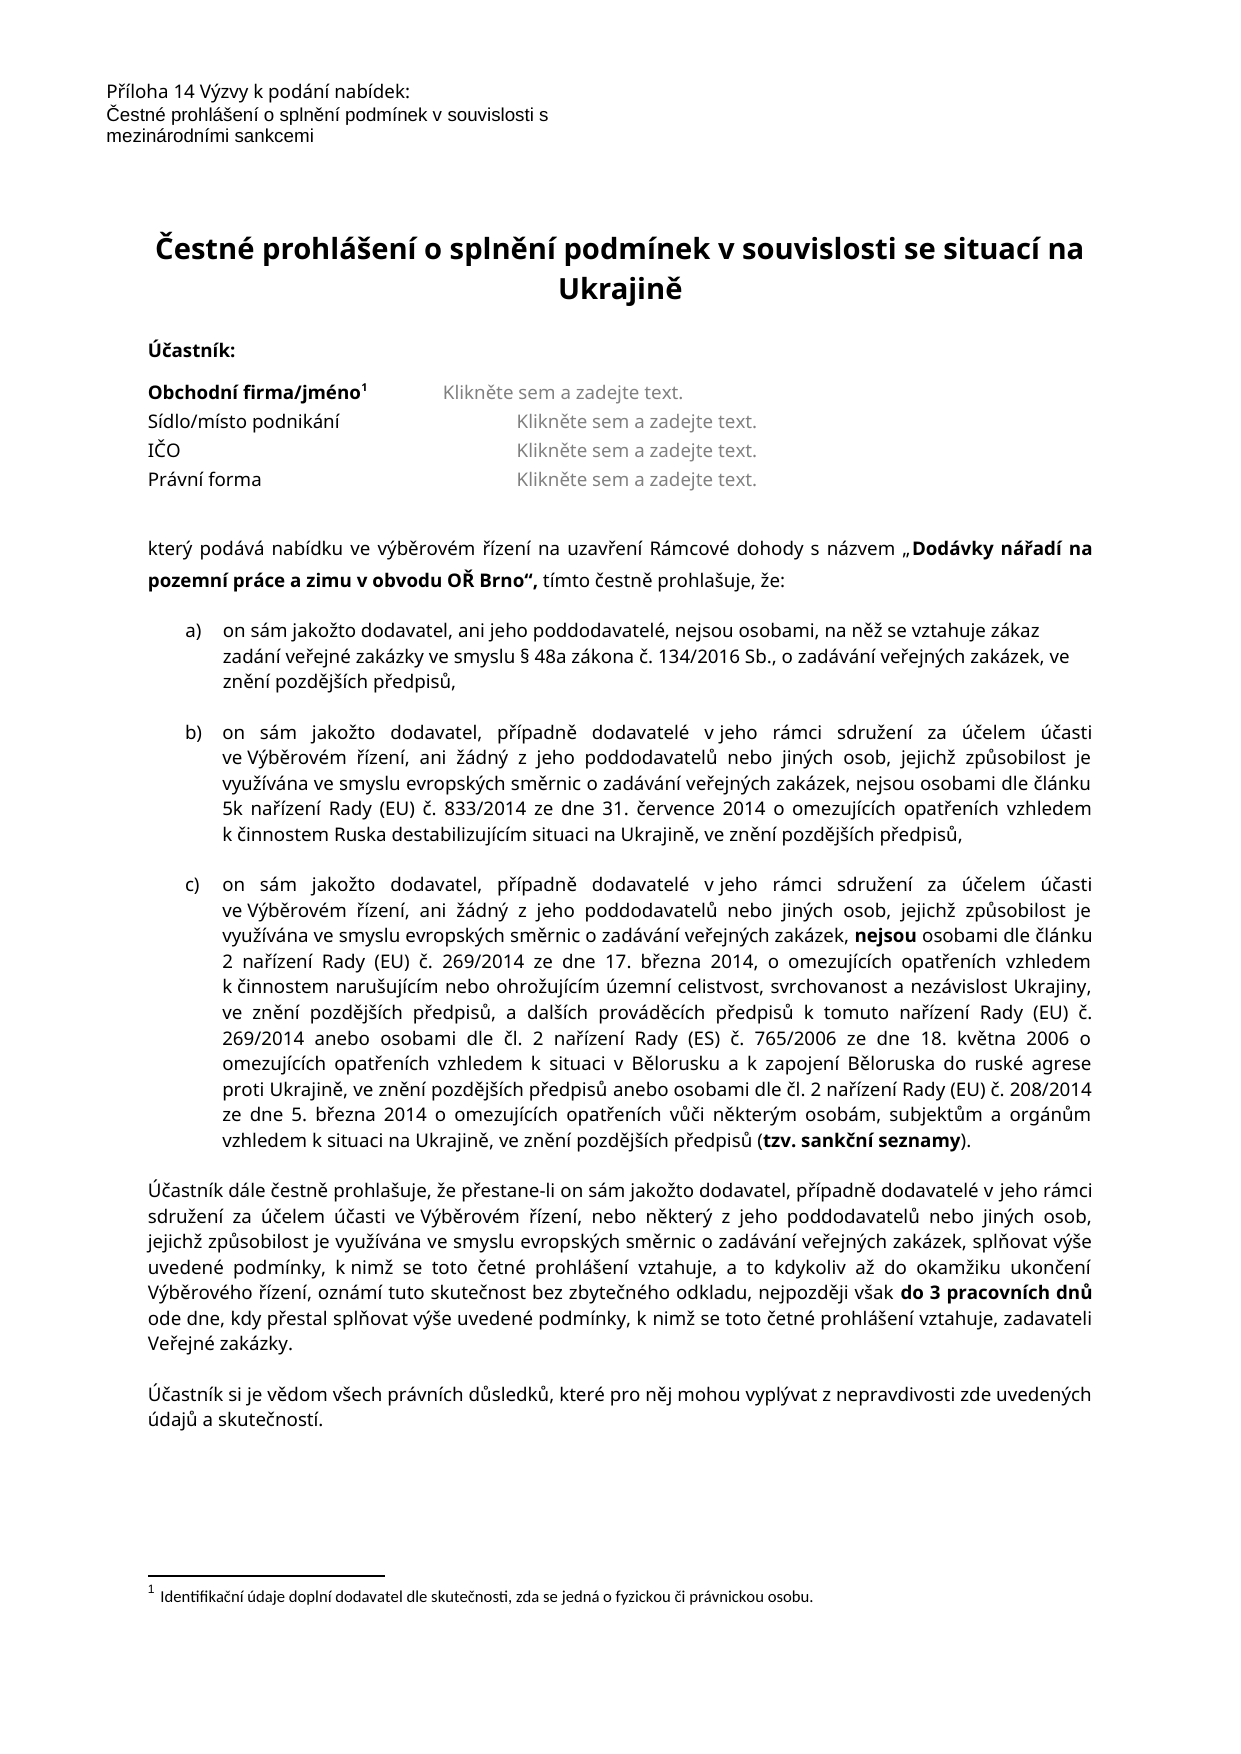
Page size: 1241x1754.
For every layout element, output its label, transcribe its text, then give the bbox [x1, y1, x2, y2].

title Čestné prohlášení o splnění podmínek v souvislosti se situací na Ukrajině [148, 228, 1093, 308]
text Účastník si je vědom všech právních důsledků, které pro něj mohou vyplývat z nepravdivosti zde uvedených údajů a skutečností. [148, 1381, 1093, 1432]
text Účastník dále čestně prohlašuje, že přestane-li on sám jakožto dodavatel, případně dodavatelé v jeho rámci sdružení za účelem účasti ve Výběrovém řízení, nebo některý z jeho poddodavatelů nebo jiných osob, jejichž způsobilost je využívána ve smyslu evropských směrnic o zadávání veřejných zakázek, splňovat výše uvedené podmínky, k nimž se toto četné prohlášení vztahuje, a to kdykoliv až do okamžiku ukončení Výběrového řízení, oznámí tuto skutečnost bez zbytečného odkladu, nejpozději však do 3 pracovních dnů ode dne, kdy přestal splňovat výše uvedené podmínky, k nimž se toto četné prohlášení vztahuje, zadavateli Veřejné zakázky. [148, 1177, 1093, 1356]
list on sám jakožto dodavatel, případně dodavatelé v jeho rámci sdružení za účelem účasti ve Výběrovém řízení, ani žádný z jeho poddodavatelů nebo jiných osob, jejichž způsobilost je využívána ve smyslu evropských směrnic o zadávání veřejných zakázek, nejsou osobami dle článku 2 nařízení Rady (EU) č. 269/2014 ze dne 17. března 2014, o omezujících opatřeních vzhledem k činnostem narušujícím nebo ohrožujícím územní celistvost, svrchovanost a nezávislost Ukrajiny, ve znění pozdějších předpisů, a dalších prováděcích předpisů k tomuto nařízení Rady (EU) č. 269/2014 anebo osobami dle čl. 2 nařízení Rady (ES) č. 765/2006 ze dne 18. května 2006 o omezujících opatřeních vzhledem k situaci v Bělorusku a k zapojení Běloruska do ruské agrese proti Ukrajině, ve znění pozdějších předpisů anebo osobami dle čl. 2 nařízení Rady (EU) č. 208/2014 ze dne 5. března 2014 o omezujících opatřeních vůči některým osobám, subjektům a orgánům vzhledem k situaci na Ukrajině, ve znění pozdějších předpisů (tzv. sankční seznamy). [185, 872, 1093, 1152]
list on sám jakožto dodavatel, případně dodavatelé v jeho rámci sdružení za účelem účasti ve Výběrovém řízení, ani žádný z jeho poddodavatelů nebo jiných osob, jejichž způsobilost je využívána ve smyslu evropských směrnic o zadávání veřejných zakázek, nejsou osobami dle článku 5k nařízení Rady (EU) č. 833/2014 ze dne 31. července 2014 o omezujících opatřeních vzhledem k činnostem Ruska destabilizujícím situaci na Ukrajině, ve znění pozdějších předpisů, [185, 719, 1093, 847]
list on sám jakožto dodavatel, ani jeho poddodavatelé, nejsou osobami, na něž se vztahuje zákaz zadání veřejné zakázky ve smyslu § 48a zákona č. 134/2016 Sb., o zadávání veřejných zakázek, ve znění pozdějších předpisů, [185, 617, 1093, 694]
text IČO [148, 434, 1093, 463]
text Obchodní firma/jméno [148, 376, 1093, 405]
text který podává nabídku ve výběrovém řízení na uzavření Rámcové dohody s názvem „Dodávky nářadí na pozemní práce a zimu v obvodu OŘ Brno“, tímto čestně prohlašuje, že: [148, 530, 1093, 592]
text Účastník: [148, 333, 1093, 364]
text Právní forma [148, 463, 1093, 492]
text Sídlo/místo podnikání [148, 405, 1093, 434]
